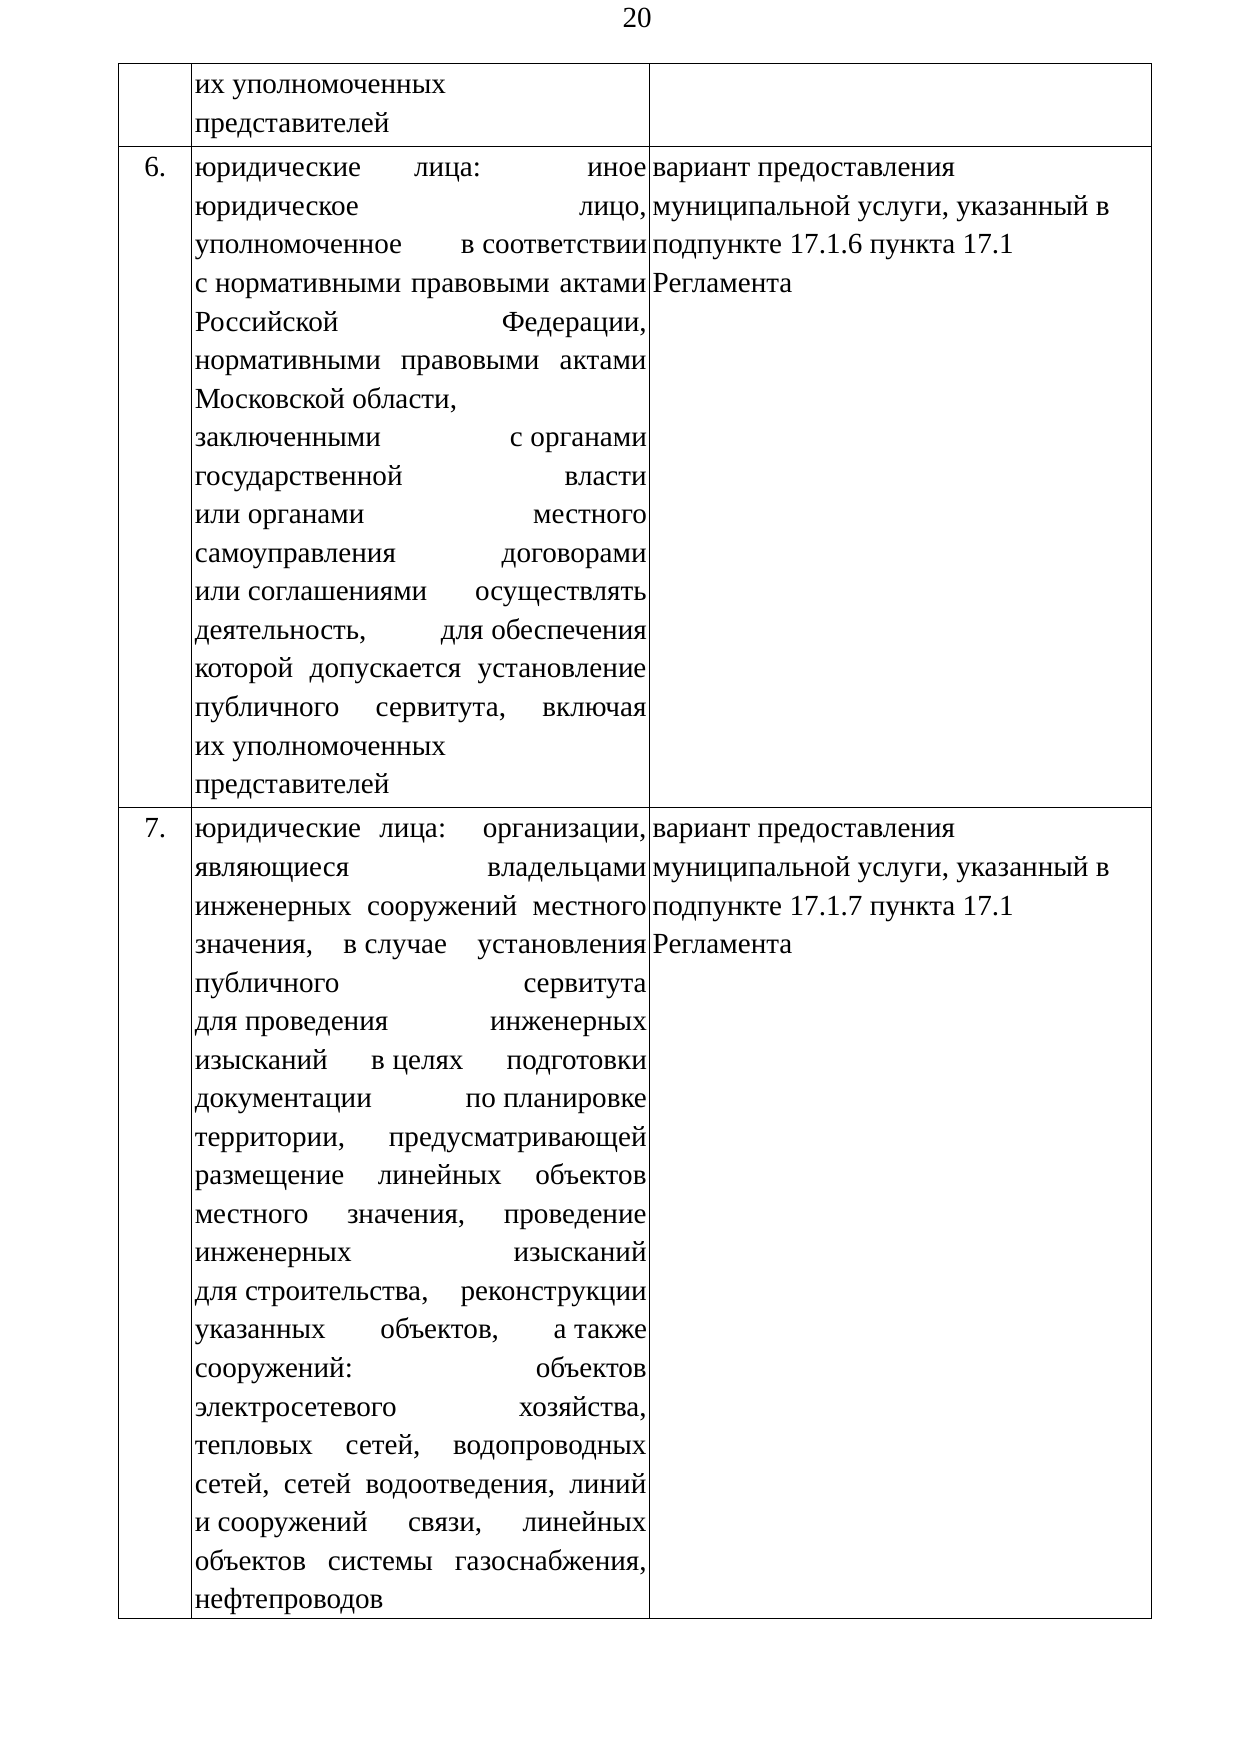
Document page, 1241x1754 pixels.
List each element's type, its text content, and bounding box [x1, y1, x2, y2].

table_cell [192, 808, 649, 1618]
table_cell 7. [119, 808, 191, 1618]
table_cell юридические лица: иное юридическое лицо, уполномоченное в соответствии с нормативными правовыми актами Российской Федерации, нормативными правовыми актами Московской области, заключенными с органами государственной власти или органами местного самоуправления договорами или соглашениями осуществлять деятельность, для обеспечения которой допускается установление публичного сервитута, включая их уполномоченных представителей [192, 147, 649, 807]
table_cell вариант предоставления муниципальной услуги, указанный в подпункте 17.1.6 пункта 17.1 Регламента [650, 147, 1151, 807]
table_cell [192, 64, 649, 146]
table_cell 6. [119, 147, 191, 807]
table_cell 5. [119, 64, 191, 146]
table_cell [650, 64, 1151, 146]
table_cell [650, 808, 1151, 1618]
